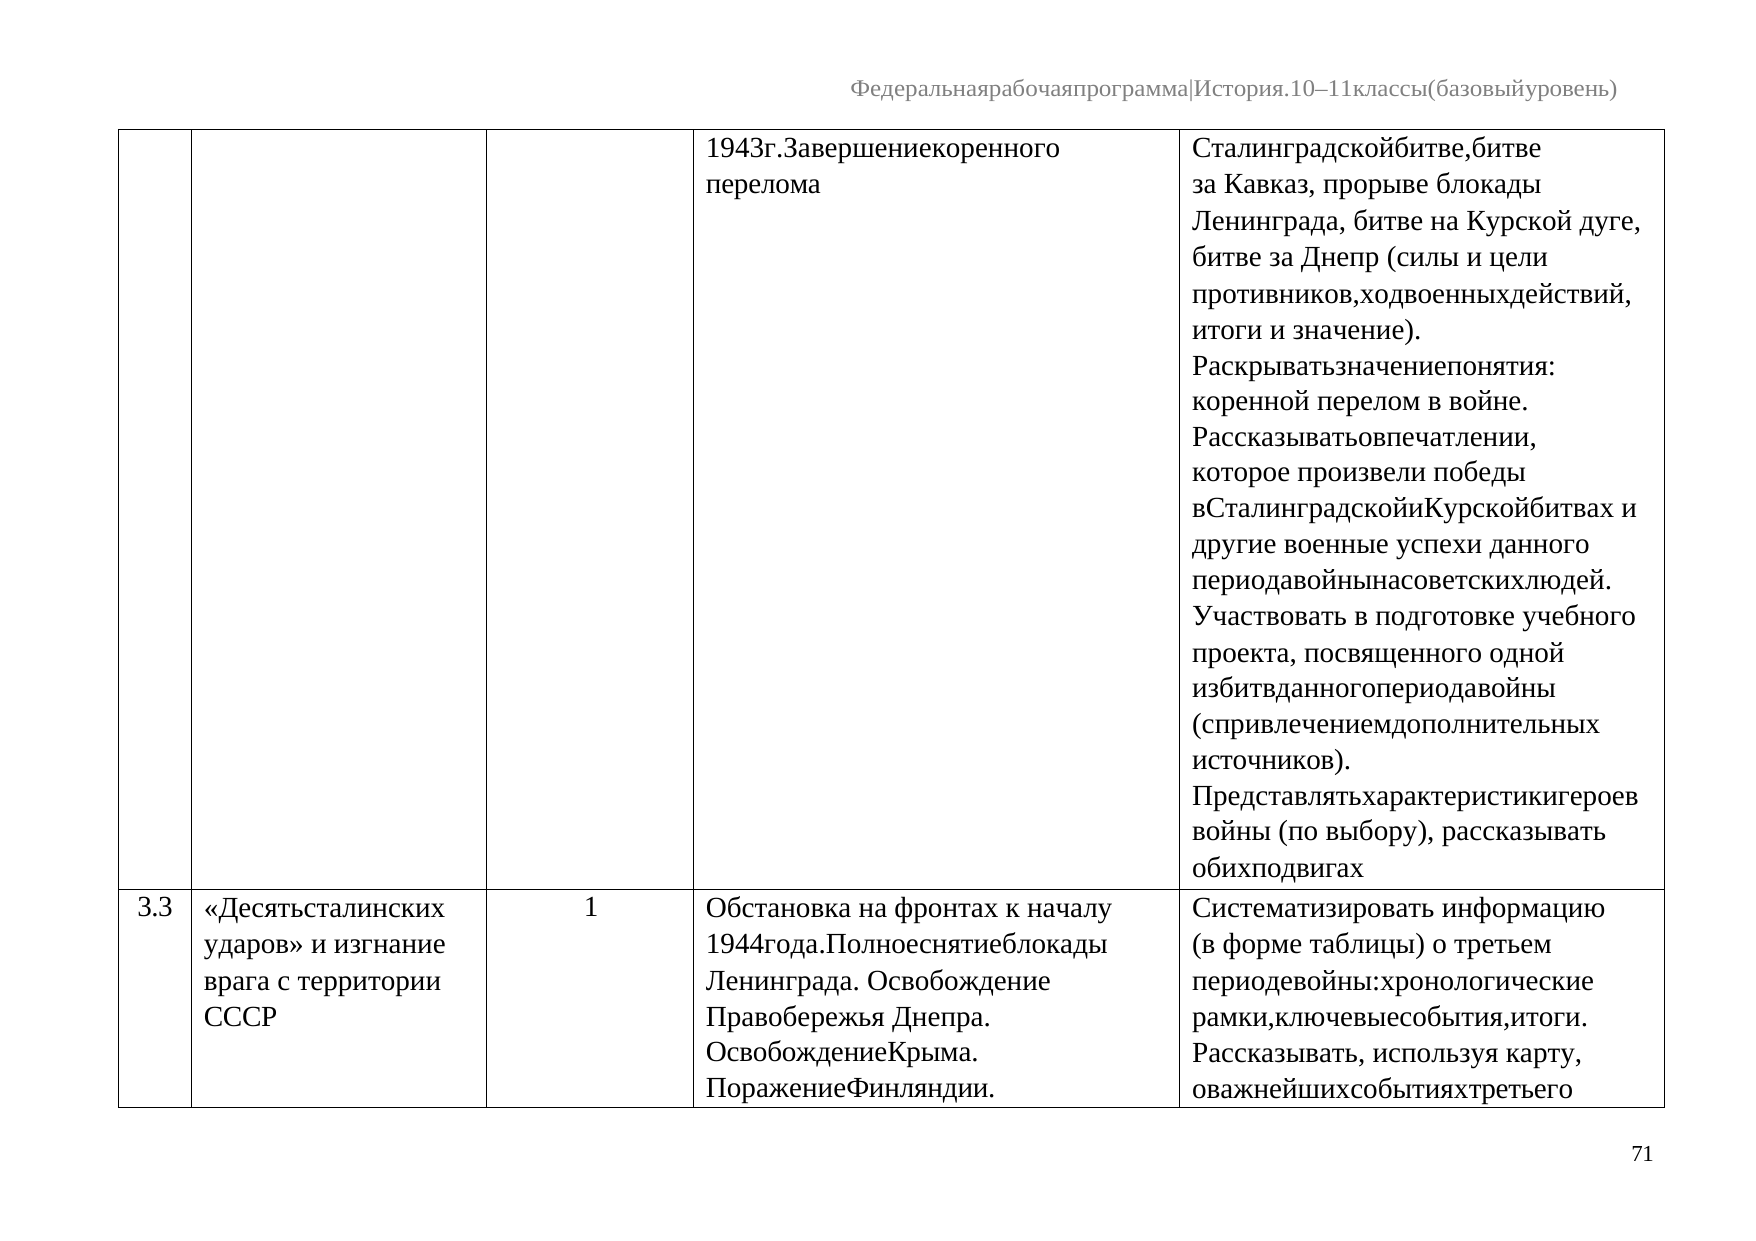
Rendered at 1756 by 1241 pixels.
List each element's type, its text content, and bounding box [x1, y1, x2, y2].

table_header [119, 130, 191, 889]
table_cell «Десятьсталинских ударов» и изгнание врага с территории СССР [192, 890, 486, 1107]
table_header [192, 130, 486, 889]
table_header [487, 130, 693, 889]
table_cell 1 [487, 890, 693, 1107]
table_cell Систематизировать информацию (в форме таблицы) о третьем периодевойны:хронологические рамки,ключевыесобытия,итоги. Рассказывать, используя карту, оважнейшихсобытияхтретьего [1180, 890, 1664, 1107]
table_header 1943г.Завершениекоренного перелома [694, 130, 1179, 889]
table_cell Обстановка на фронтах к началу 1944года.Полноеснятиеблокады Ленинграда. Освобождение Правобережья Днепра. ОсвобождениеКрыма. ПоражениеФинляндии. [694, 890, 1179, 1107]
table_cell 3.3 [119, 890, 191, 1107]
table_header Сталинградскойбитве,битве за Кавказ, прорыве блокады Ленинграда, битве на Курской дуге, битве за Днепр (силы и цели противников,ходвоенныхдействий, итоги и значение). Раскрыватьзначениепонятия: коренной перелом в войне. Рассказыватьовпечатлении, которое произвели победы вСталинградскойиКурскойбитвах и другие военные успехи данного периодавойнынасоветскихлюдей. Участвовать в подготовке учебного проекта, посвященного одной избитвданногопериодавойны (спривлечениемдополнительных источников). Представлятьхарактеристикигероев войны (по выбору), рассказывать обихподвигах [1180, 130, 1664, 889]
